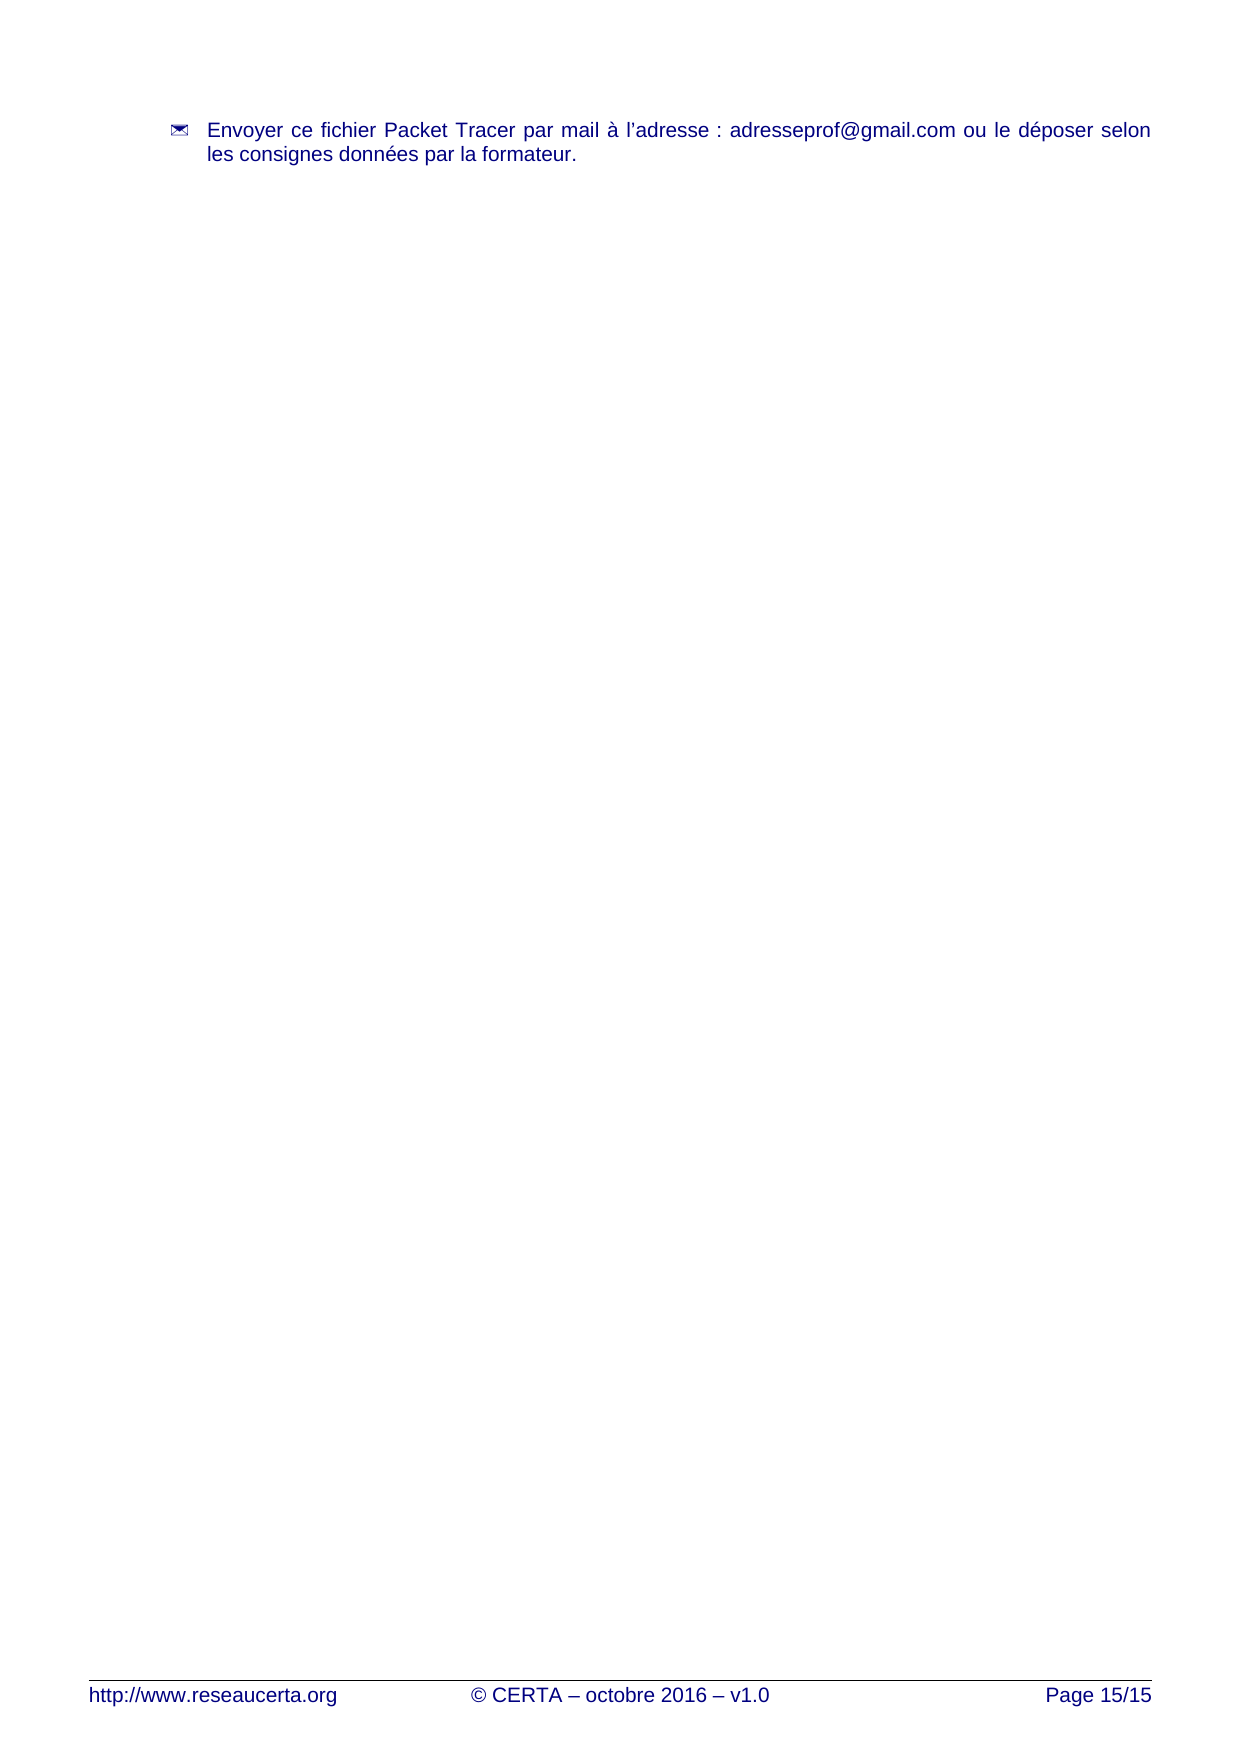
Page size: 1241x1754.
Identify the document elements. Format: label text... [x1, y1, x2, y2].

list Envoyer ce fichier Packet Tracer par mail à l’adresse : adresseprof@gmail.com ou le déposer selon les consignes données par la formateur. [169, 118, 1152, 166]
